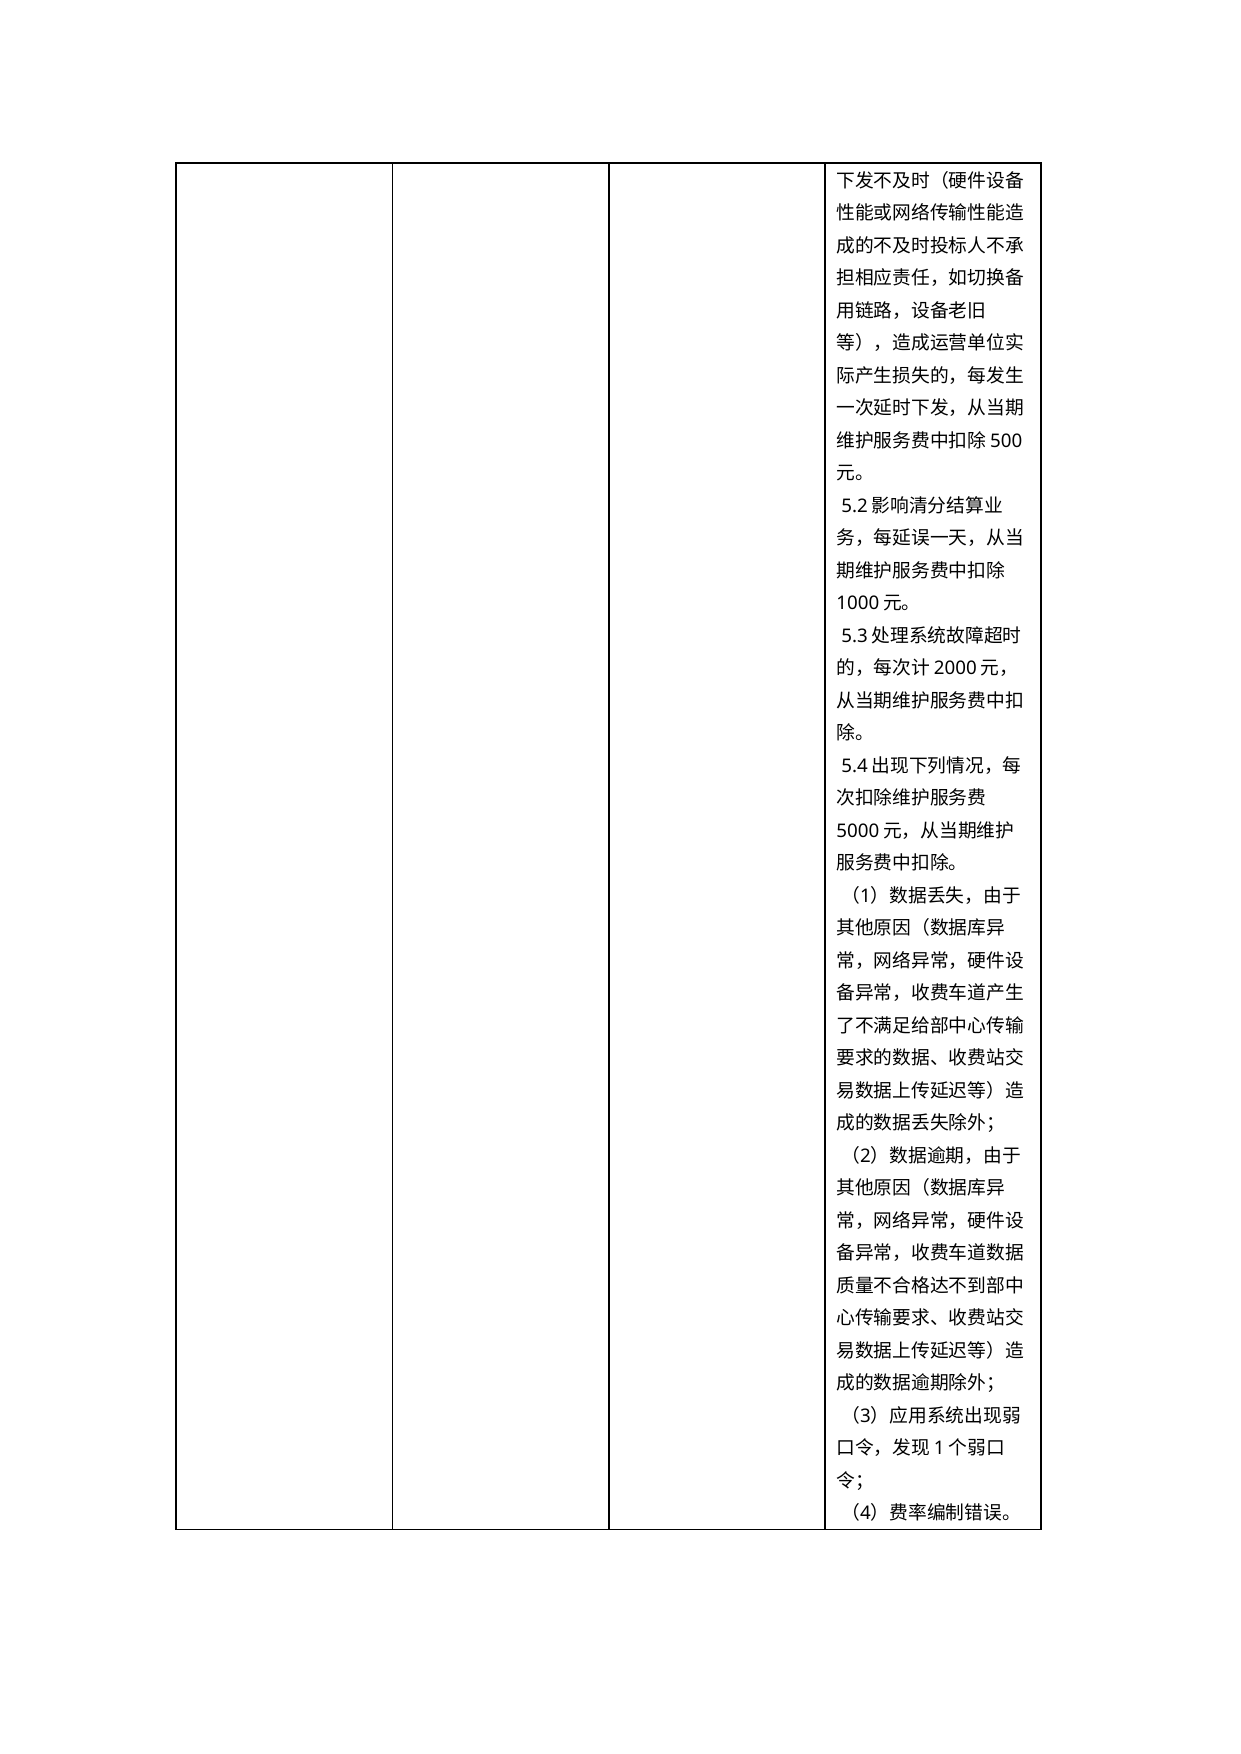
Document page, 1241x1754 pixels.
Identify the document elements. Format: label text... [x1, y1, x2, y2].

table_cell [177, 164, 392, 1528]
table_cell 3 [393, 164, 608, 1528]
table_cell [826, 164, 1040, 1528]
table_cell [610, 164, 824, 1528]
